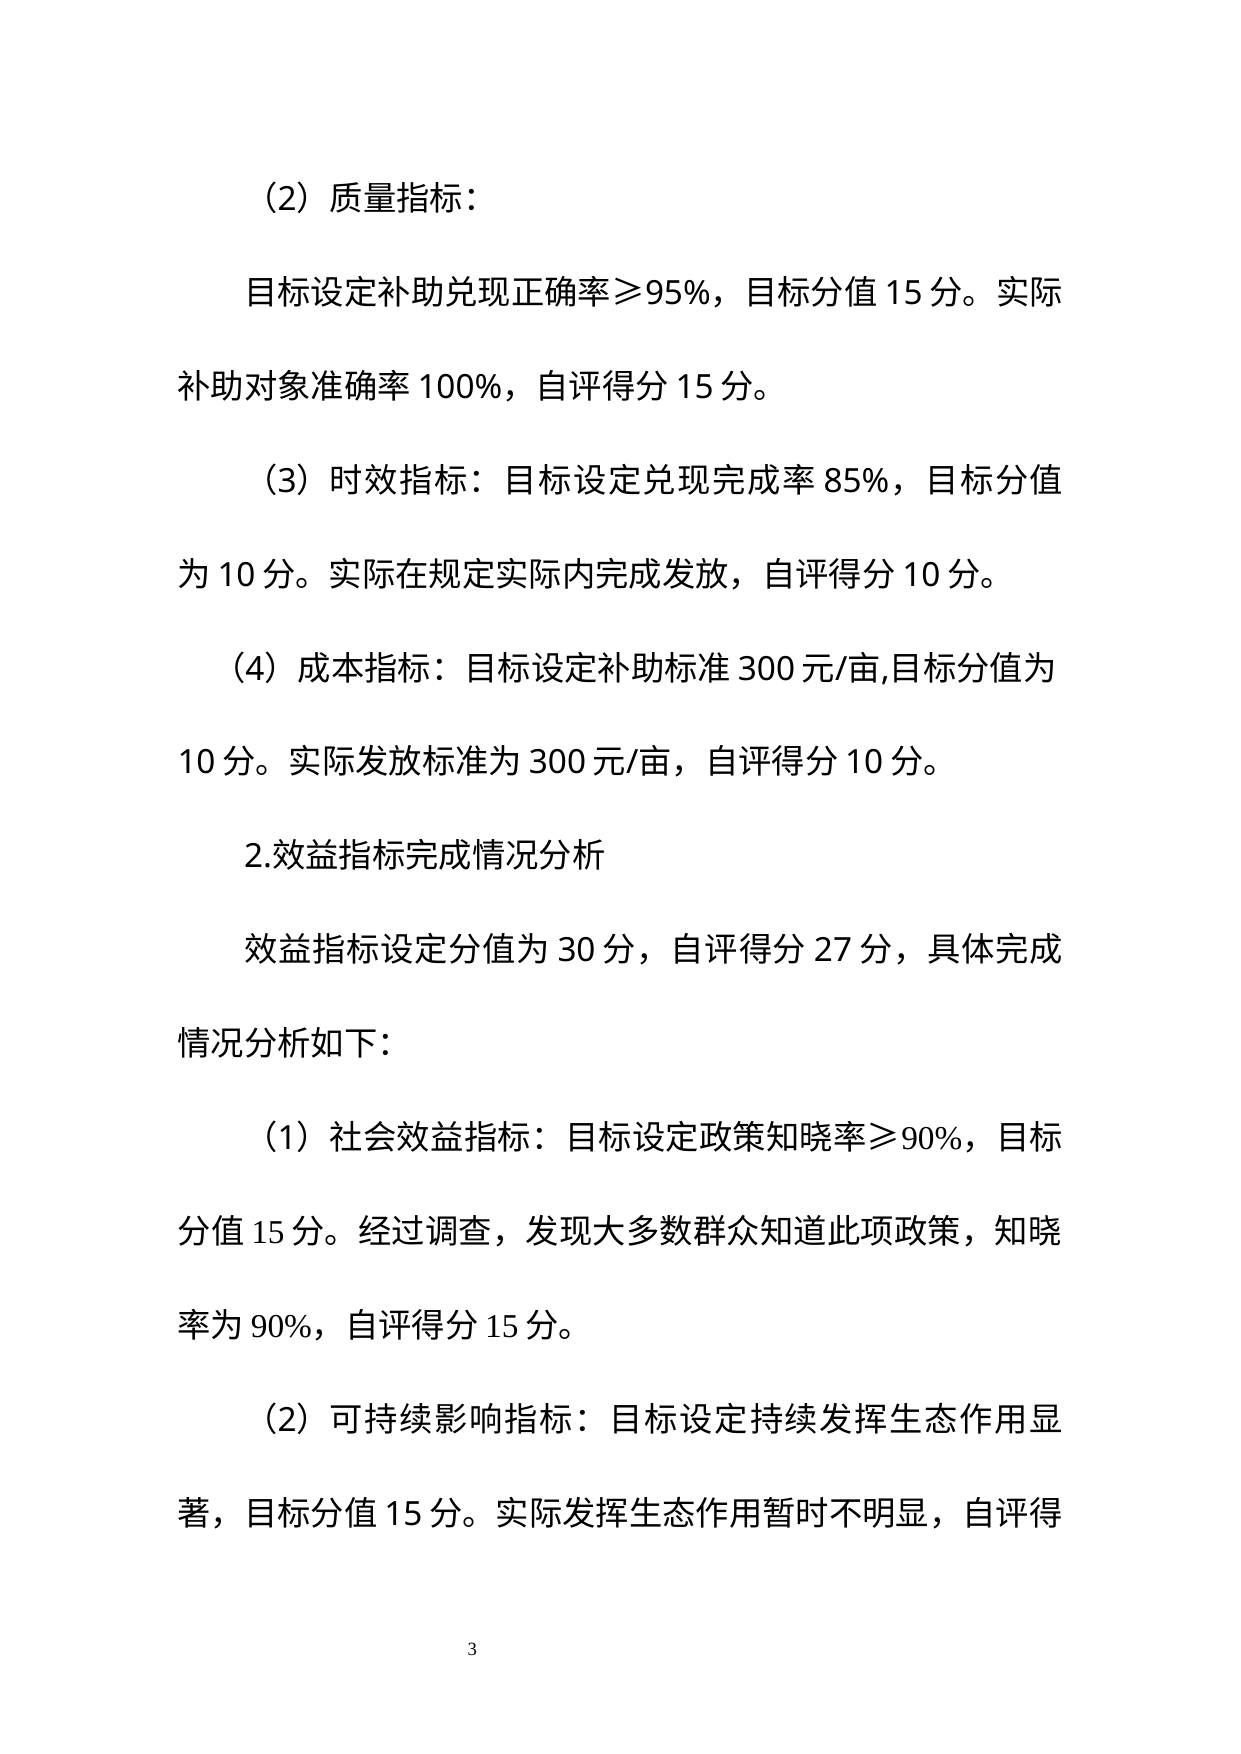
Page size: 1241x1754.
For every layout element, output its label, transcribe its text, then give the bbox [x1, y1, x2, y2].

list 时效指标：目标设定兑现完成率85%，目标分值为10分。实际在规定实际内完成发放，自评得分10分。 [177, 431, 1063, 618]
list 目标设定补助兑现正确率≥95%，目标分值15分。实际补助对象准确率100%，自评得分15分。 [177, 243, 1063, 431]
list 社会效益指标：目标设定政策知晓率≥90%，目标分值15分。经过调查，发现大多数群众知道此项政策，知晓率为90%，自评得分15分。 [177, 1088, 1063, 1370]
list 效益指标设定分值为30分，自评得分27分，具体完成情况分析如下： [177, 900, 1063, 1088]
text （4）成本指标：目标设定补助标准300元/亩,目标分值为10分。实际发放标准为300元/亩，自评得分10分。 [177, 618, 1063, 806]
list 质量指标： [177, 149, 1063, 243]
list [177, 1370, 1063, 1558]
text 2.效益指标完成情况分析 [177, 806, 1063, 900]
